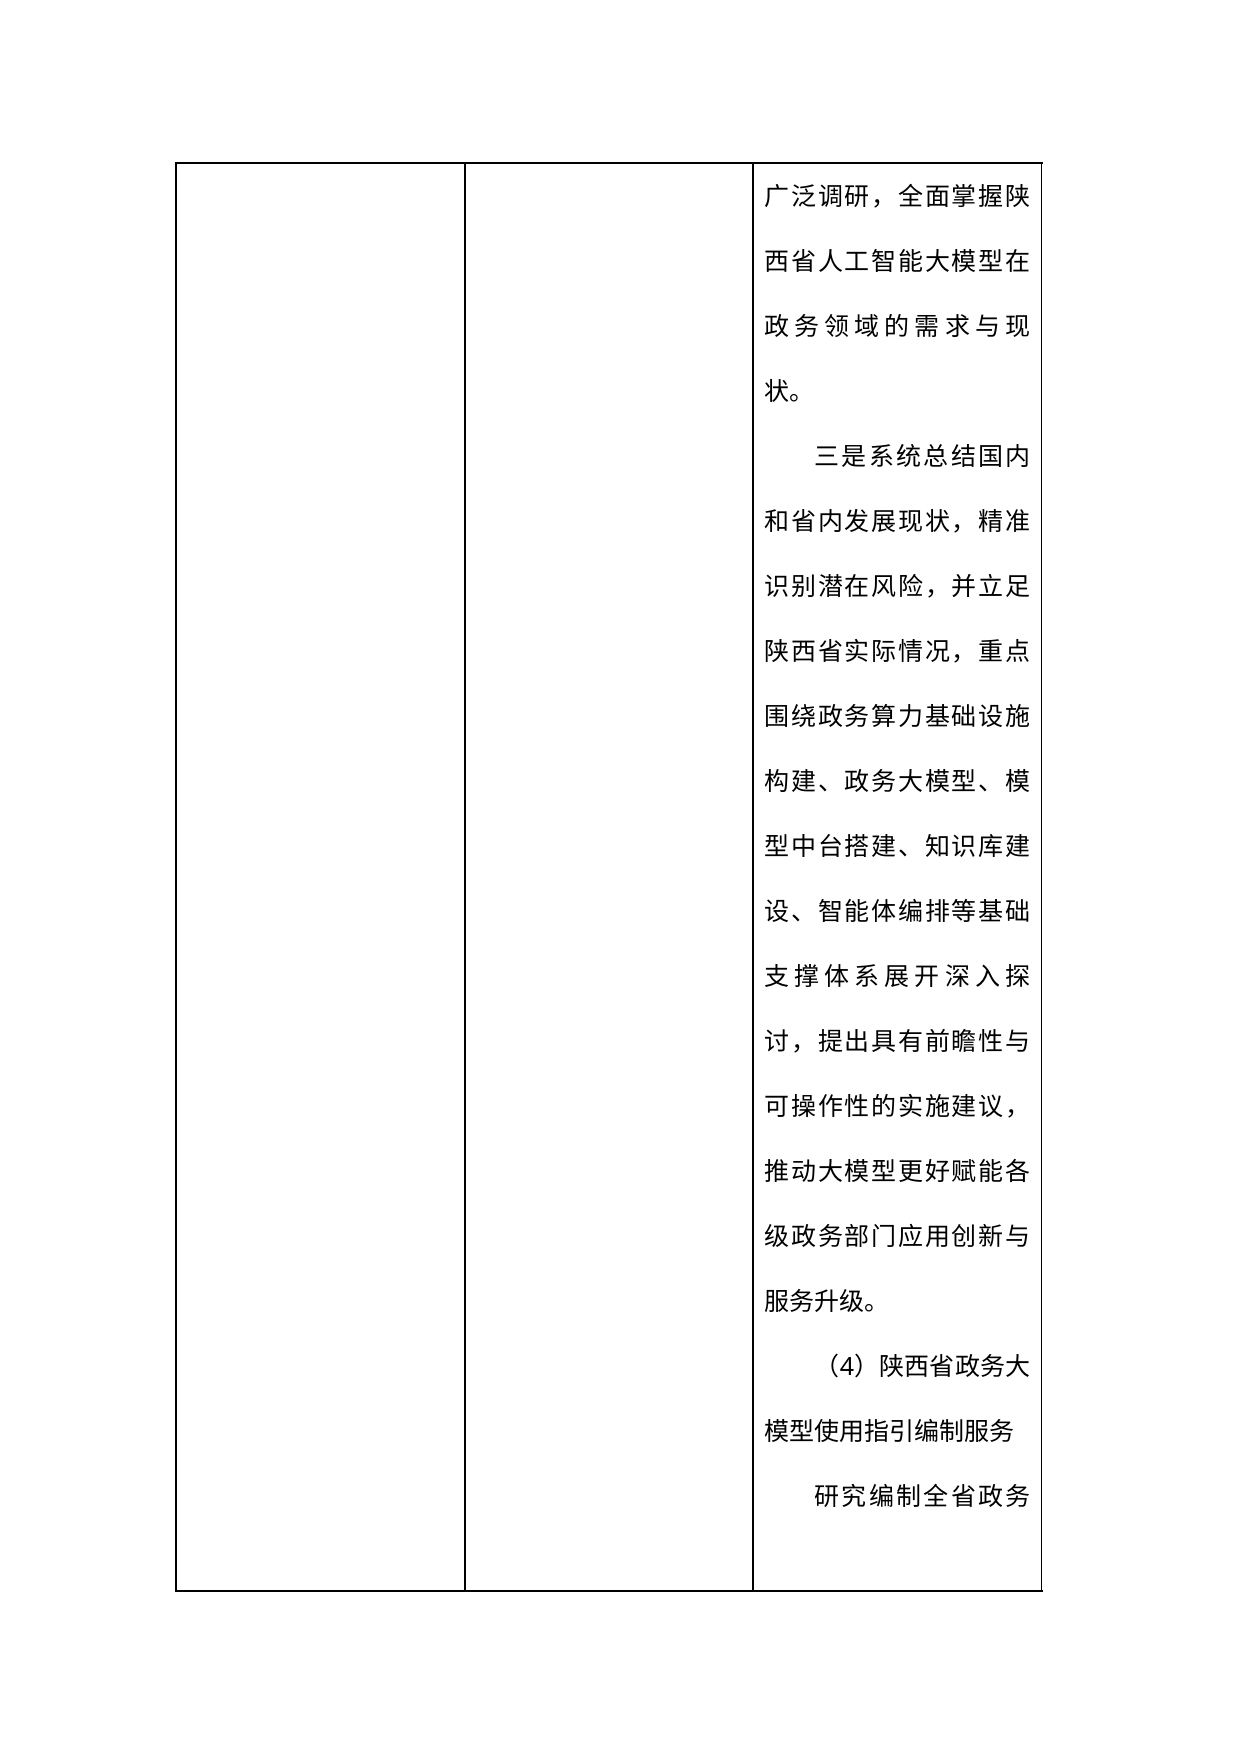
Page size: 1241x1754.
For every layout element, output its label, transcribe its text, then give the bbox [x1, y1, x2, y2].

table_cell 1 [177, 164, 464, 1590]
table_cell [754, 164, 1041, 1590]
table_cell ★ [466, 164, 752, 1590]
